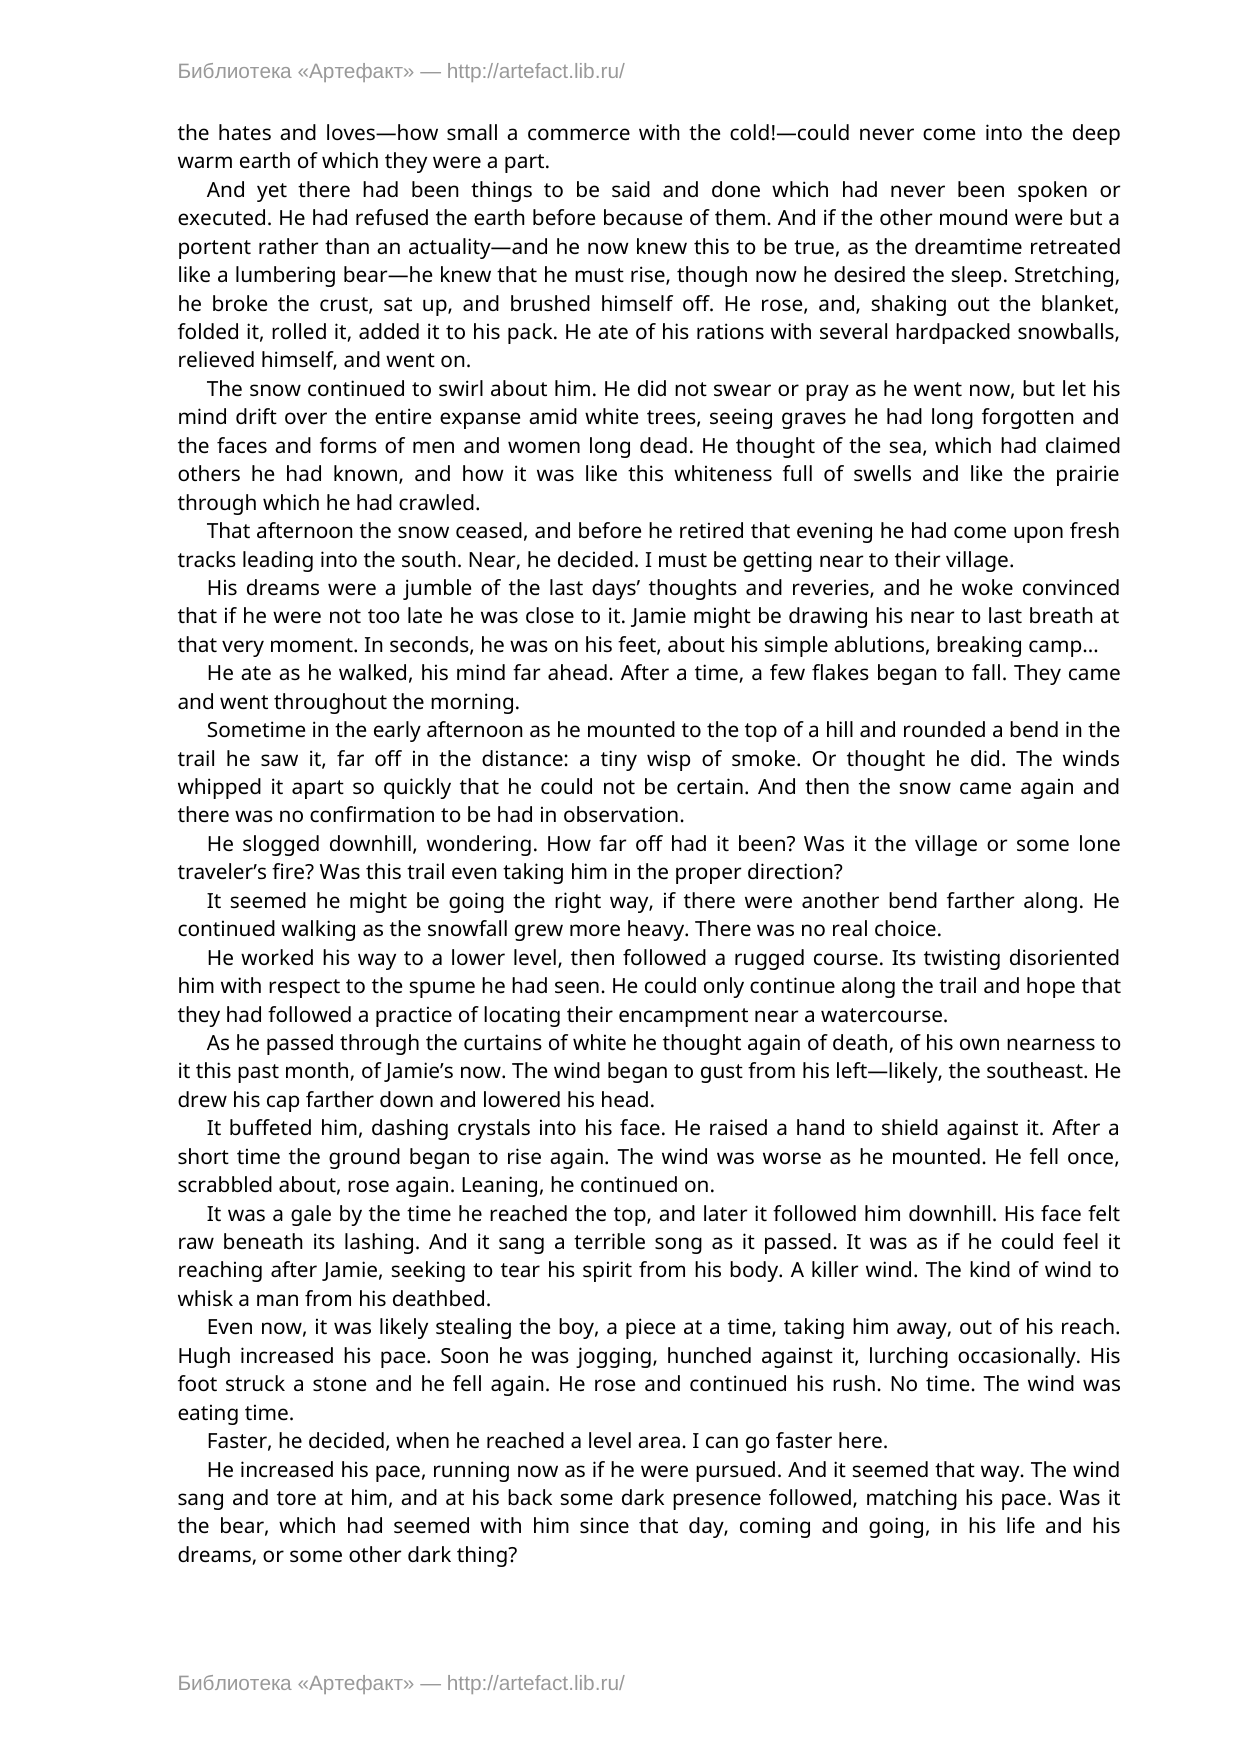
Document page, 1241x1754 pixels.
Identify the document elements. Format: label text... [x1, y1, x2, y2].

text It buffeted him, dashing crystals into his face. He raised a hand to shield against it. After a short time the ground began to rise again. The wind was worse as he mounted. He fell once, scrabbled about, rose again. Leaning, he continued on. [177, 1113, 1122, 1199]
text And yet there had been things to be said and done which had never been spoken or executed. He had refused the earth before because of them. And if the other mound were but a portent rather than an actuality—and he now knew this to be true, as the dreamtime retreated like a lumbering bear—he knew that he must rise, though now he desired the sleep. Stretching, he broke the crust, sat up, and brushed himself off. He rose, and, shaking out the blanket, folded it, rolled it, added it to his pack. He ate of his rations with several hardpacked snowballs, relieved himself, and went on. [177, 175, 1122, 374]
text It was a gale by the time he reached the top, and later it followed him downhill. His face felt raw beneath its lashing. And it sang a terrible song as it passed. It was as if he could feel it reaching after Jamie, seeking to tear his spirit from his body. A killer wind. The kind of wind to whisk a man from his deathbed. [177, 1199, 1122, 1312]
text Sometime in the early afternoon as he mounted to the top of a hill and rounded a bend in the trail he saw it, far off in the distance: a tiny wisp of smoke. Or thought he did. The winds whipped it apart so quickly that he could not be certain. And then the snow came again and there was no confirmation to be had in observation. [177, 715, 1122, 829]
text He increased his pace, running now as if he were pursued. And it seemed that way. The wind sang and tore at him, and at his back some dark presence followed, matching his pace. Was it the bear, which had seemed with him since that day, coming and going, in his life and his dreams, or some other dark thing? [177, 1455, 1122, 1568]
text Even now, it was likely stealing the boy, a piece at a time, taking him away, out of his reach. Hugh increased his pace. Soon he was jogging, hunched against it, lurching occasionally. His foot struck a stone and he fell again. He rose and continued his rush. No time. The wind was eating time. [177, 1312, 1122, 1426]
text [177, 118, 1122, 175]
text He slogged downhill, wondering. How far off had it been? Was it the village or some lone traveler’s fire? Was this trail even taking him in the proper direction? [177, 829, 1122, 886]
text It seemed he might be going the right way, if there were another bend farther along. He continued walking as the snowfall grew more heavy. There was no real choice. [177, 886, 1122, 943]
text He worked his way to a lower level, then followed a rugged course. Its twisting disoriented him with respect to the spume he had seen. He could only continue along the trail and hope that they had followed a practice of locating their encampment near a watercourse. [177, 943, 1122, 1028]
text As he passed through the curtains of white he thought again of death, of his own nearness to it this past month, of Jamie’s now. The wind began to gust from his left—likely, the southeast. He drew his cap farther down and lowered his head. [177, 1028, 1122, 1113]
text The snow continued to swirl about him. He did not swear or pray as he went now, but let his mind drift over the entire expanse amid white trees, seeing graves he had long forgotten and the faces and forms of men and women long dead. He thought of the sea, which had claimed others he had known, and how it was like this whiteness full of swells and like the prairie through which he had crawled. [177, 374, 1122, 516]
text Faster, he decided, when he reached a level area. I can go faster here. [177, 1426, 1122, 1455]
text His dreams were a jumble of the last days’ thoughts and reveries, and he woke convinced that if he were not too late he was close to it. Jamie might be drawing his near to last breath at that very moment. In seconds, he was on his feet, about his simple ablutions, breaking camp… [177, 573, 1122, 658]
text That afternoon the snow ceased, and before he retired that evening he had come upon fresh tracks leading into the south. Near, he decided. I must be getting near to their village. [177, 516, 1122, 573]
text He ate as he walked, his mind far ahead. After a time, a few flakes began to fall. They came and went throughout the morning. [177, 658, 1122, 715]
